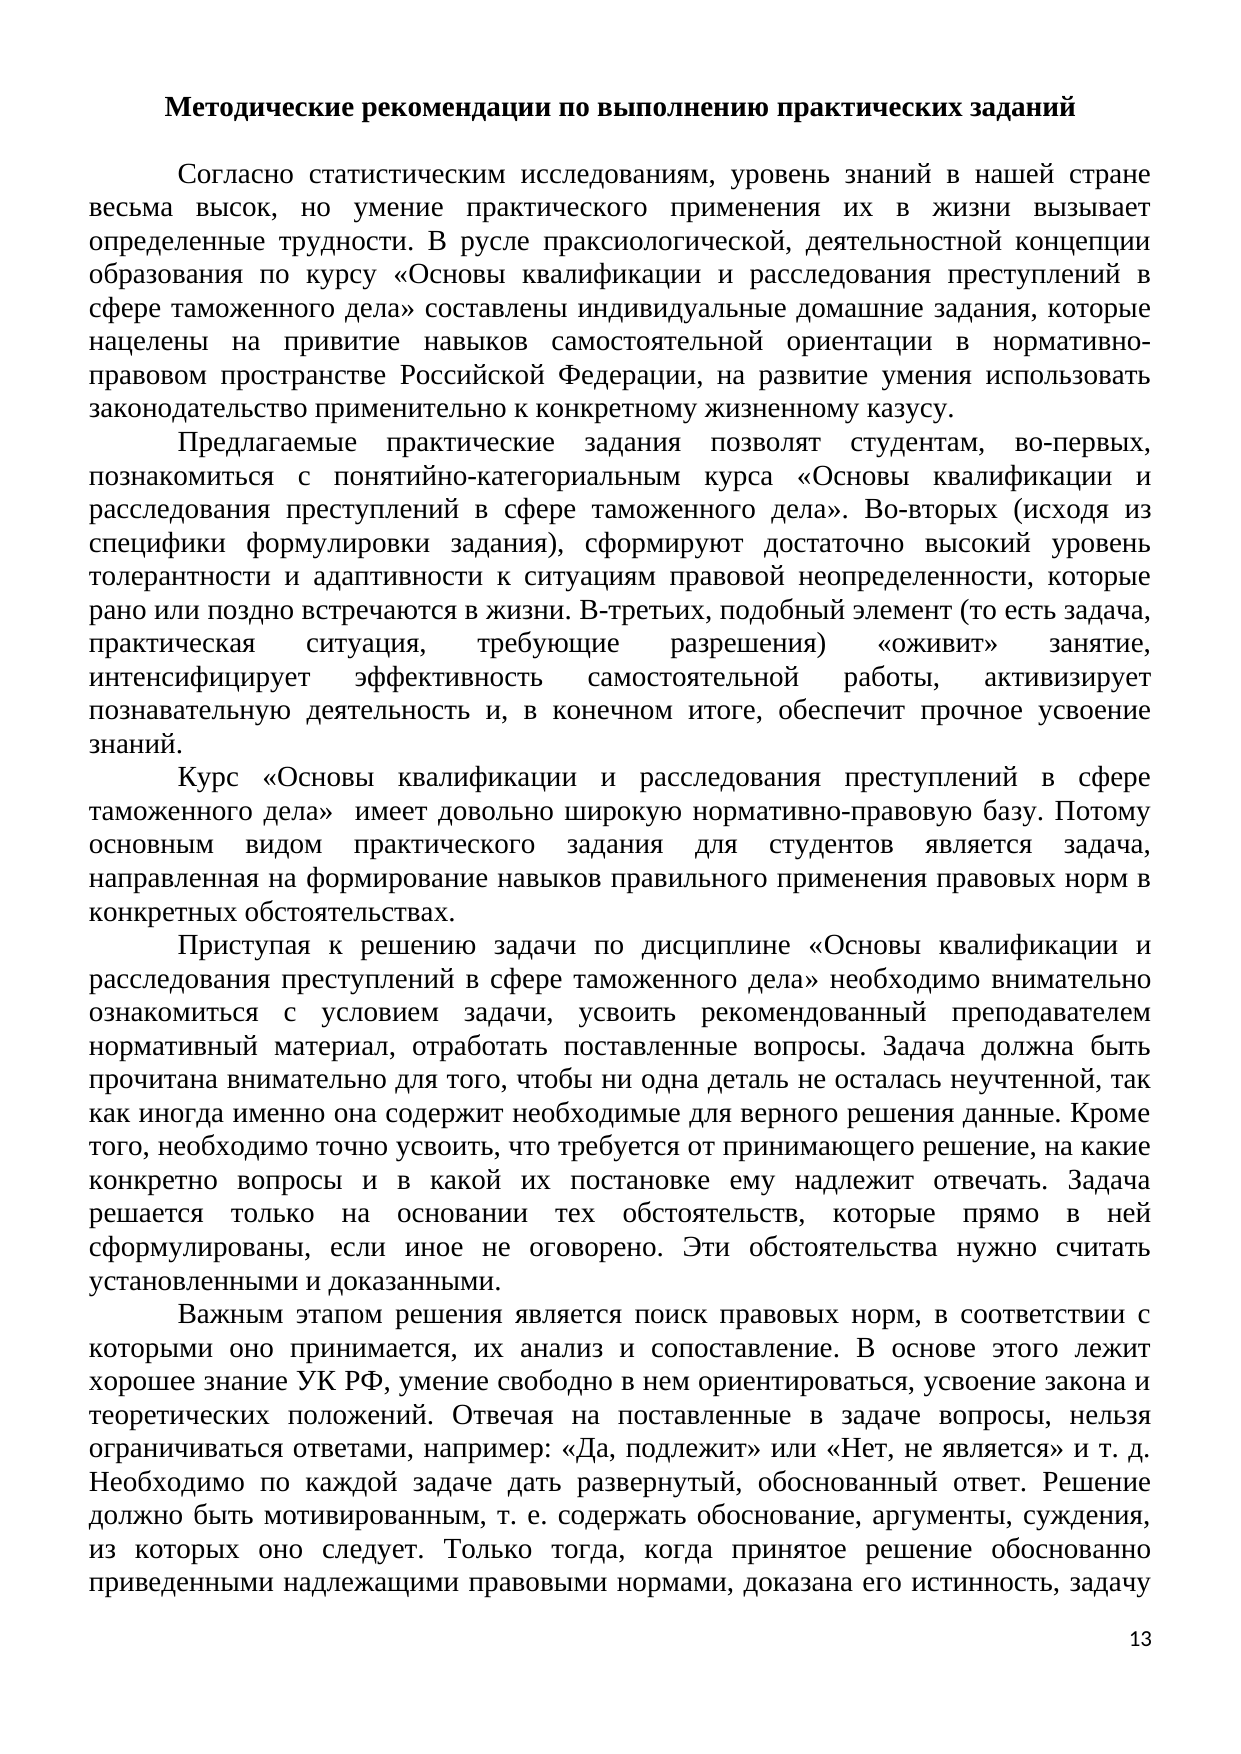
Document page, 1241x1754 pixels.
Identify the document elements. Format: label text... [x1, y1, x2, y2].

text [89, 1296, 1152, 1598]
text Методические рекомендации по выполнению практических заданий [89, 89, 1152, 122]
text Курс «Основы квалификации и расследования преступлений в сфере таможенного дела» имеет довольно широкую нормативно-правовую базу. Потому основным видом практического задания для студентов является задача, направленная на формирование навыков правильного применения правовых норм в конкретных обстоятельствах. [89, 759, 1152, 927]
text Приступая к решению задачи по дисциплине «Основы квалификации и расследования преступлений в сфере таможенного дела» необходимо внимательно ознакомиться с условием задачи, усвоить рекомендованный преподавателем нормативный материал, отработать поставленные вопросы. Задача должна быть прочитана внимательно для того, чтобы ни одна деталь не осталась неучтенной, так как иногда именно она содержит необходимые для верного решения данные. Кроме того, необходимо точно усвоить, что требуется от принимающего решение, на какие конкретно вопросы и в какой их постановке ему надлежит отвечать. Задача решается только на основании тех обстоятельств, которые прямо в ней сформулированы, если иное не оговорено. Эти обстоятельства нужно считать установленными и доказанными. [89, 927, 1152, 1296]
text Согласно статистическим исследованиям, уровень знаний в нашей стране весьма высок, но умение практического применения их в жизни вызывает определенные трудности. В русле праксиологической, деятельностной концепции образования по курсу «Основы квалификации и расследования преступлений в сфере таможенного дела» составлены индивидуальные домашние задания, которые нацелены на привитие навыков самостоятельной ориентации в нормативно-правовом пространстве Российской Федерации, на развитие умения использовать законодательство применительно к конкретному жизненному казусу. [89, 156, 1152, 424]
text Предлагаемые практические задания позволят студентам, во-первых, познакомиться с понятийно-категориальным курса «Основы квалификации и расследования преступлений в сфере таможенного дела». Во-вторых (исходя из специфики формулировки задания), сформируют достаточно высокий уровень толерантности и адаптивности к ситуациям правовой неопределенности, которые рано или поздно встречаются в жизни. В-третьих, подобный элемент (то есть задача, практическая ситуация, требующие разрешения) «оживит» занятие, интенсифицирует эффективность самостоятельной работы, активизирует познавательную деятельность и, в конечном итоге, обеспечит прочное усвоение знаний. [89, 424, 1152, 759]
